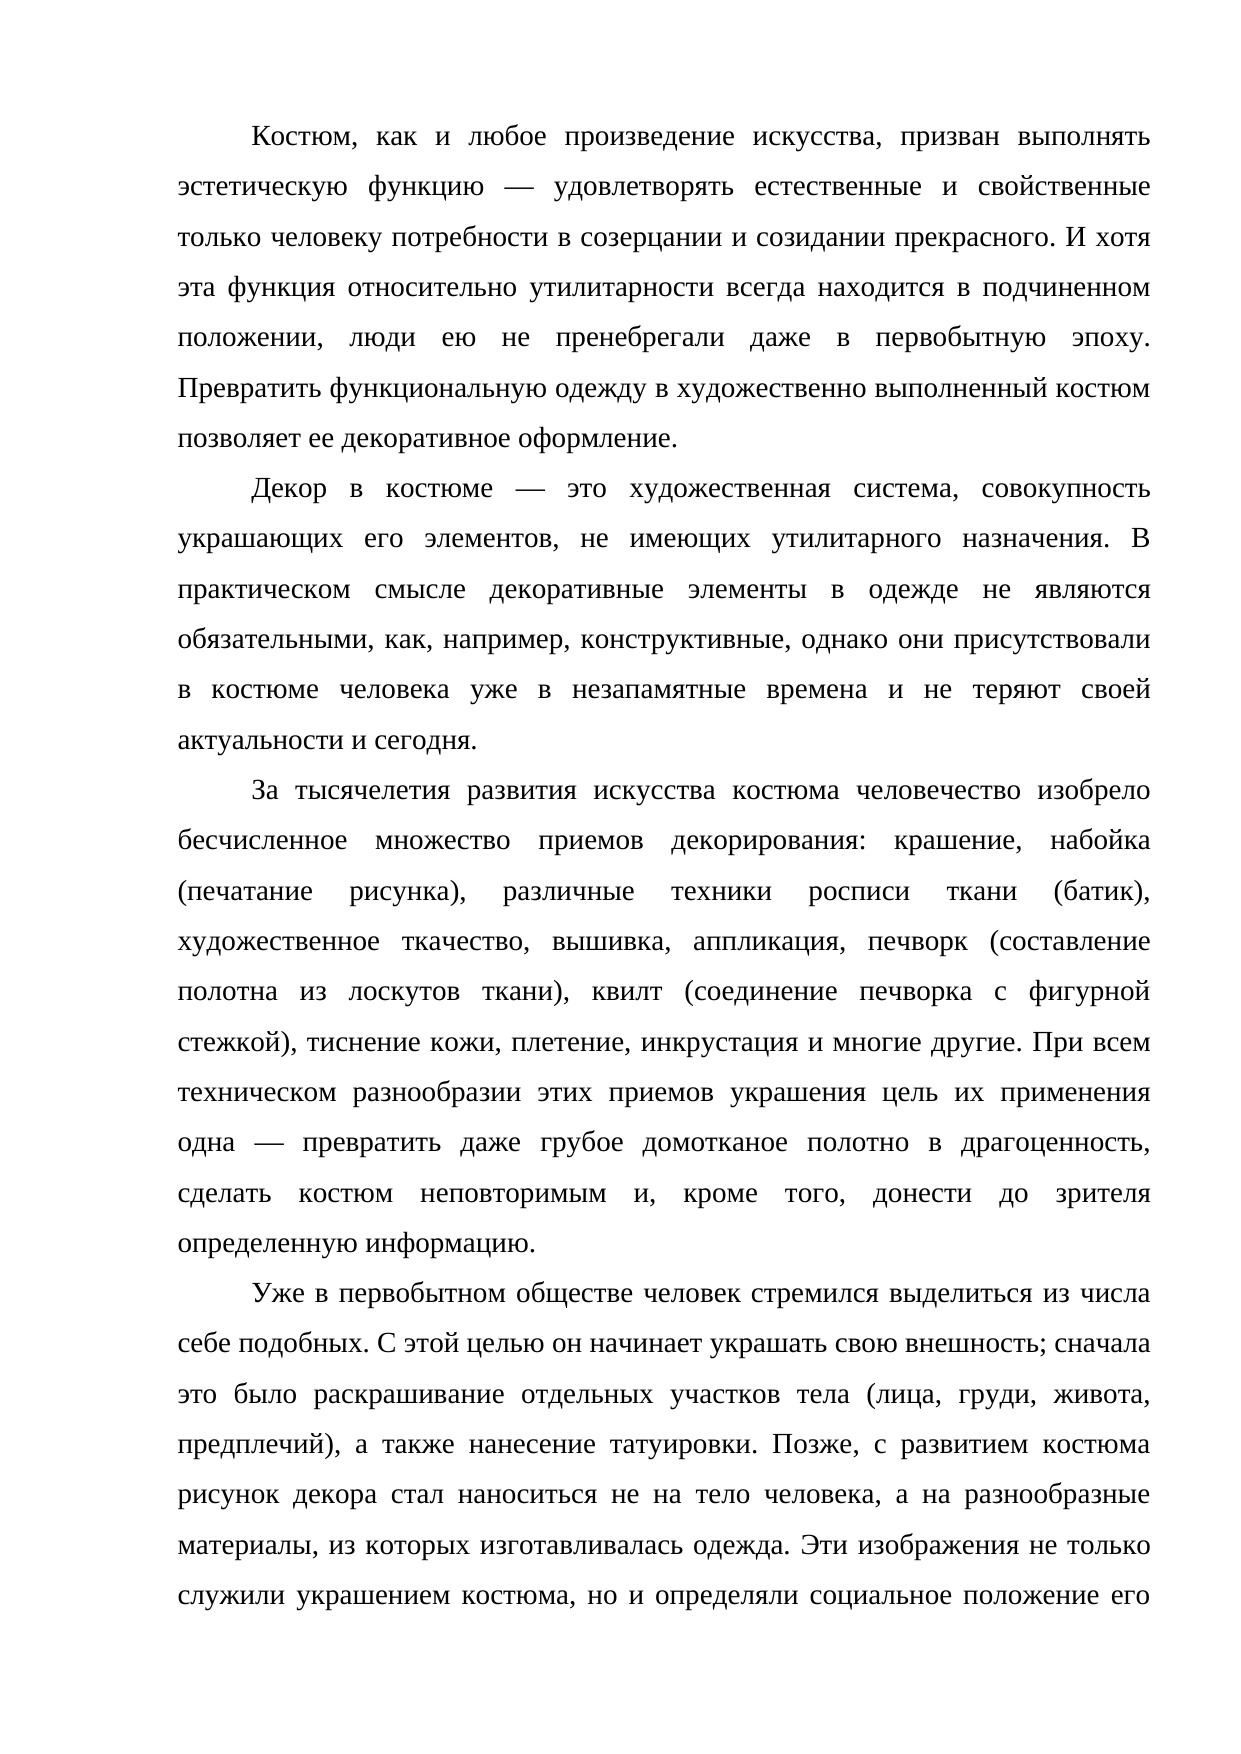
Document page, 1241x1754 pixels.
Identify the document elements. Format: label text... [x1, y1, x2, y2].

text Декор в костюме — это художественная система, совокупность украшающих его элементов, не имеющих утилитарного назначения. В практическом смысле декоративные элементы в одежде не являются обязательными, как, например, конструктивные, однако они присутствовали в костюме человека уже в незапамятные времена и не теряют своей актуальности и сегодня. [177, 470, 1152, 755]
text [177, 1275, 1152, 1611]
text Костюм, как и любое произведение искусства, призван выполнять эстетическую функцию — удовлетворять естественные и свойственные только человеку потребности в созерцании и созидании прекрасного. И хотя эта функция относительно утилитарности всегда находится в подчиненном положении, люди ею не пренебрегали даже в первобытную эпоху. Превратить функциональную одежду в художественно выполненный костюм позволяет ее декоративное оформление. [177, 118, 1152, 453]
text За тысячелетия развития искусства костюма человечество изобрело бесчисленное множество приемов декорирования: крашение, набойка (печатание рисунка), различные техники росписи ткани (батик), художественное ткачество, вышивка, аппликация, печворк (составление полотна из лоскутов ткани), квилт (соединение печворка с фигурной стежкой), тиснение кожи, плетение, инкрустация и многие другие. При всем техническом разнообразии этих приемов украшения цель их применения одна — превратить даже грубое домотканое полотно в драгоценность, сделать костюм неповторимым и, кроме того, донести до зрителя определенную информацию. [177, 772, 1152, 1258]
